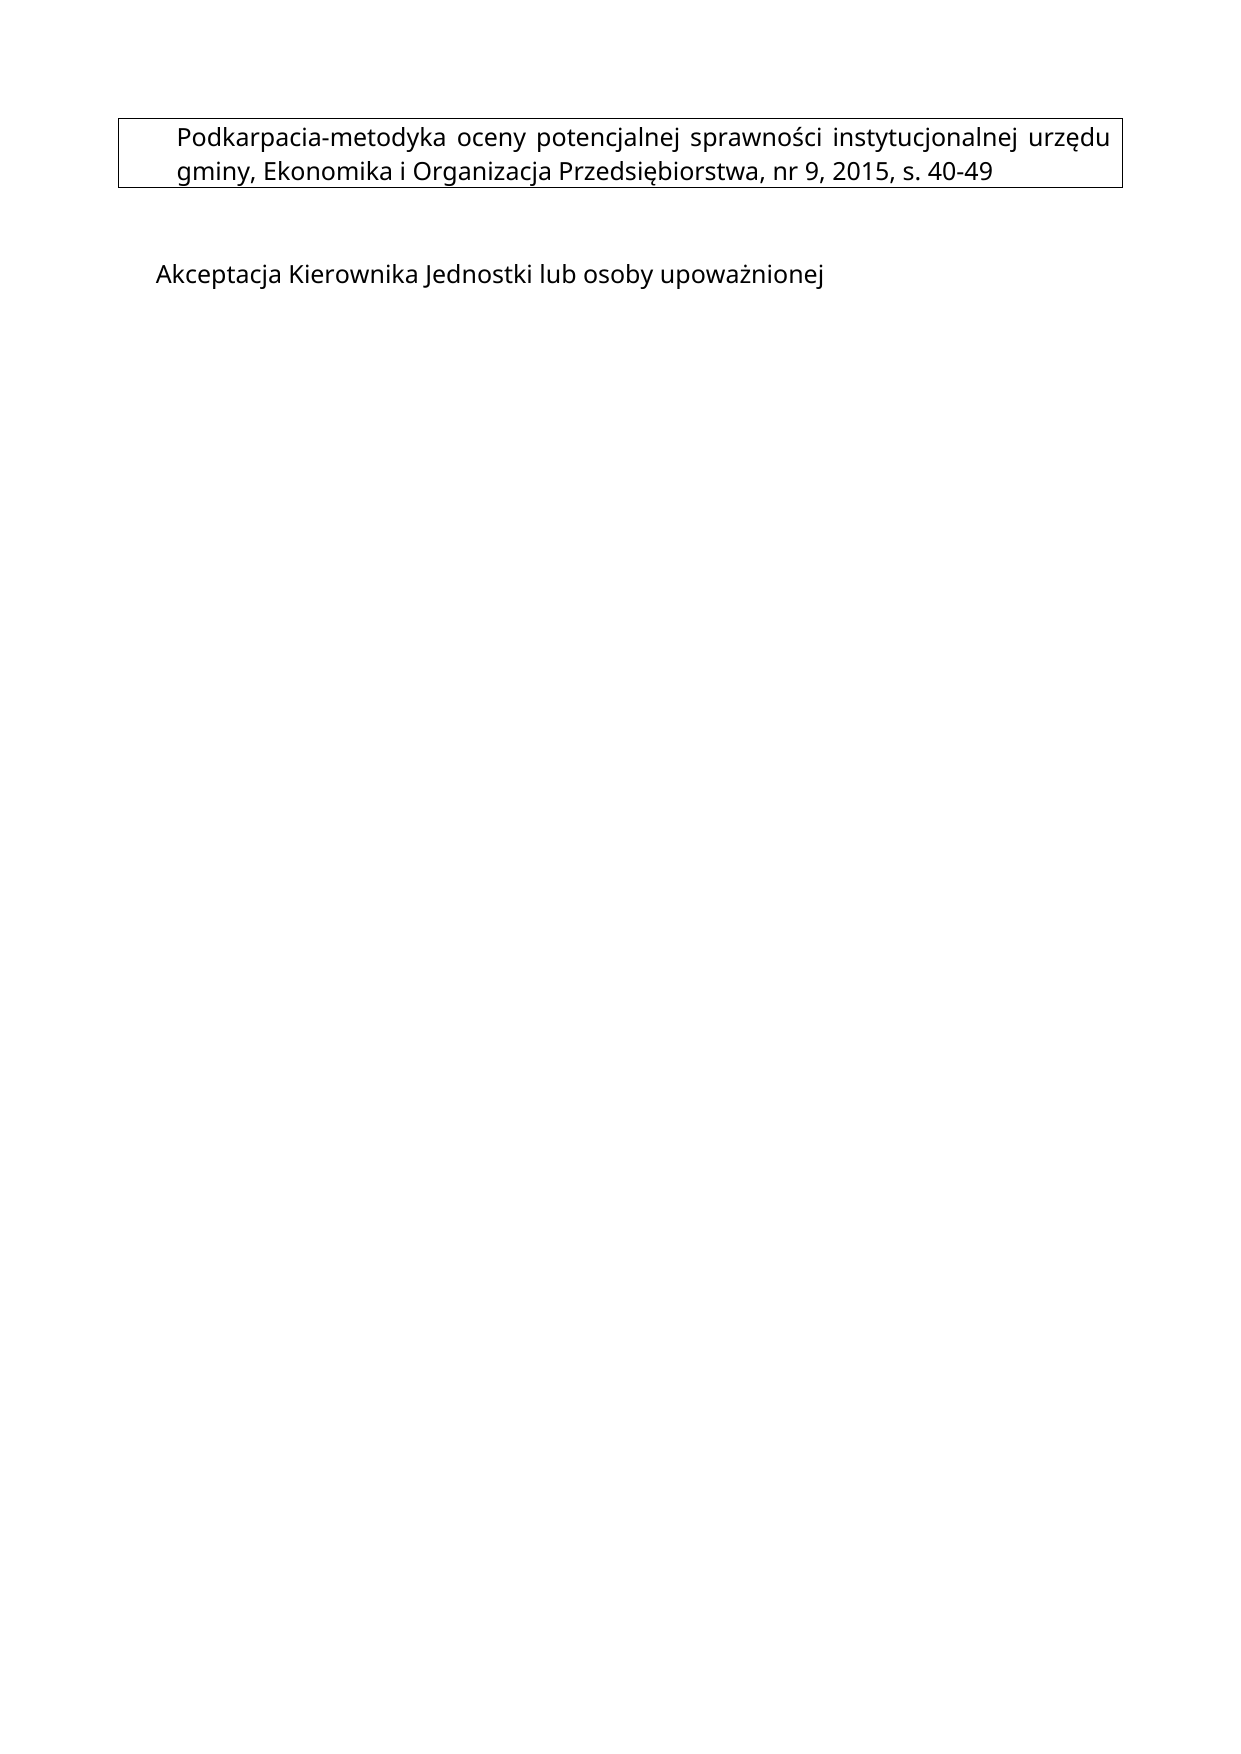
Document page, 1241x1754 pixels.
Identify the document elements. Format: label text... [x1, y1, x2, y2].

text Akceptacja Kierownika Jednostki lub osoby upoważnionej [156, 256, 1122, 291]
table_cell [119, 119, 1122, 187]
